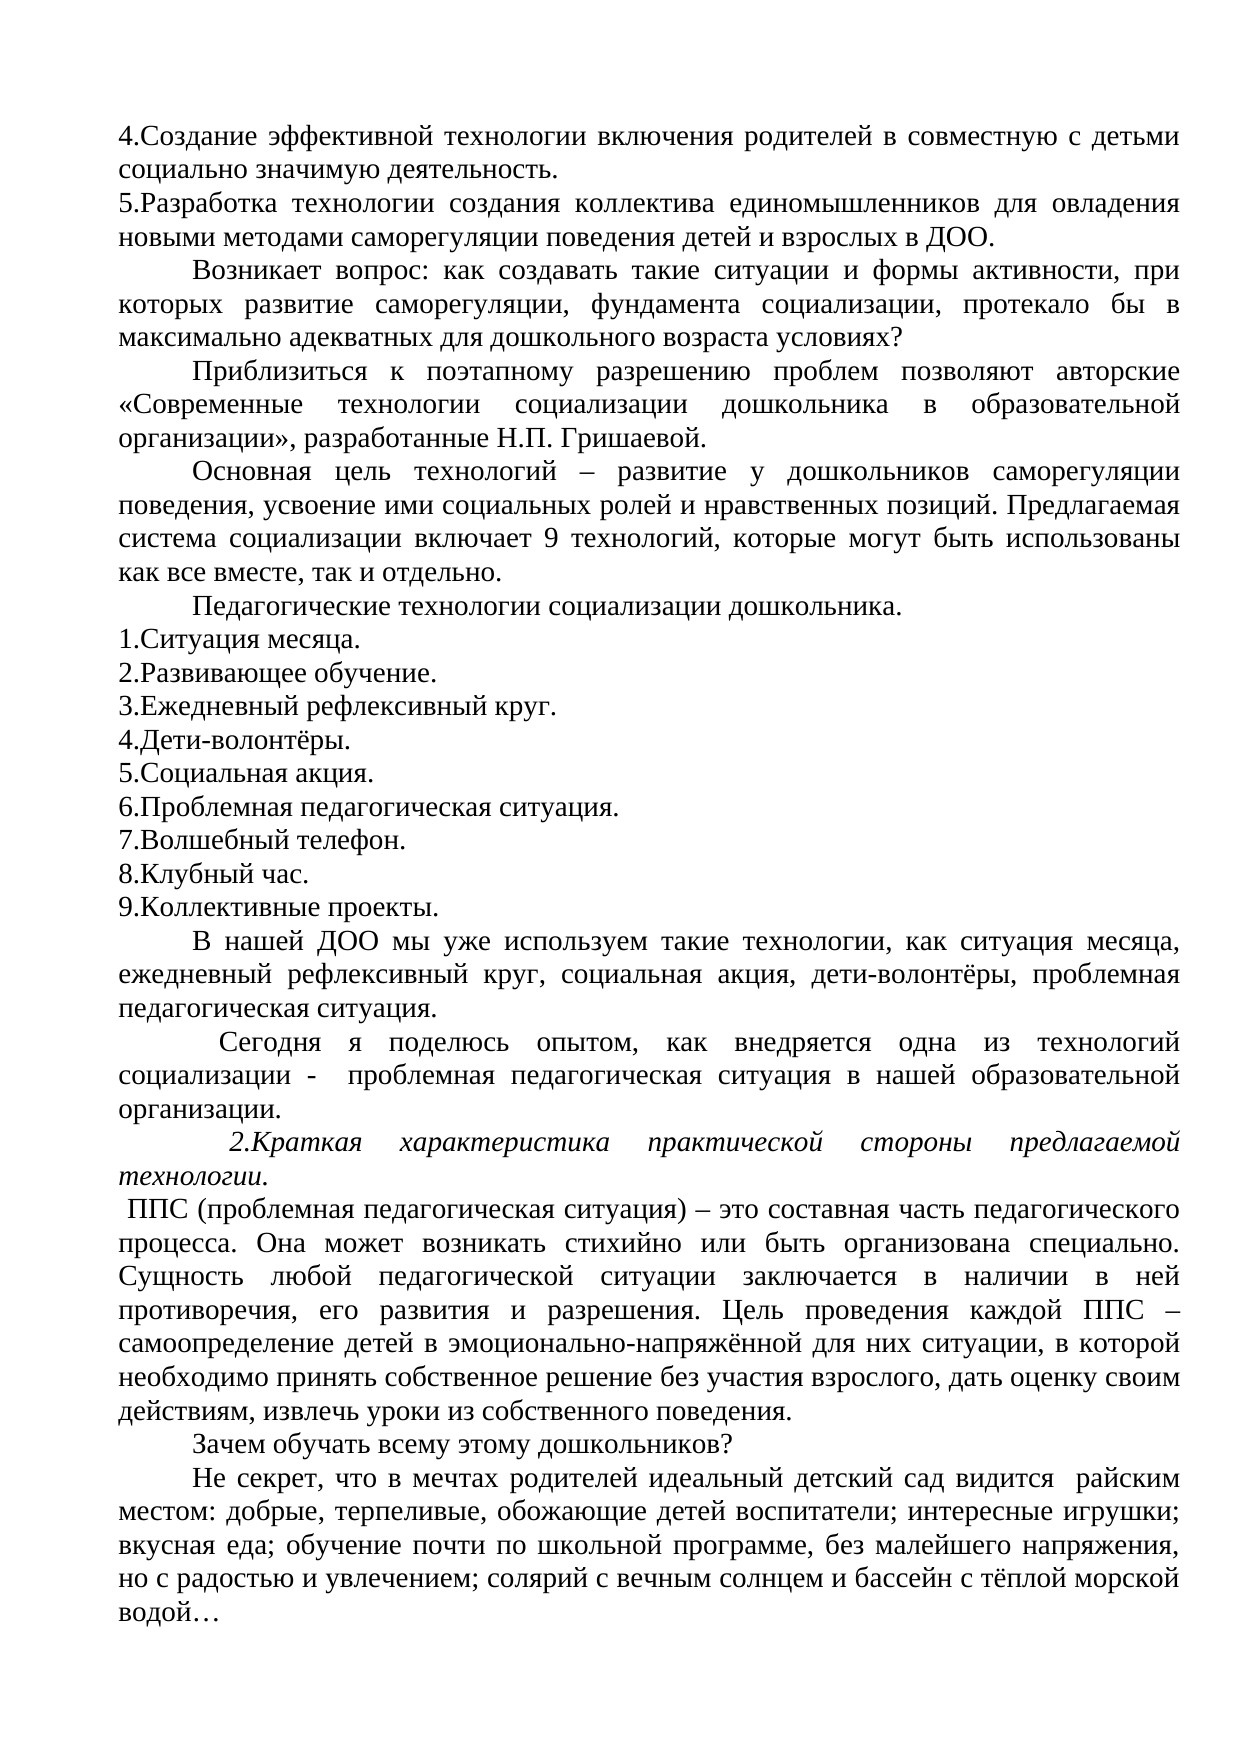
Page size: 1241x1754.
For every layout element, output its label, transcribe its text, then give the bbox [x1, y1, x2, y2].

text 7.Волшебный телефон. [118, 822, 1181, 856]
text Основная цель технологий – развитие у дошкольников саморегуляции поведения, усвоение ими социальных ролей и нравственных позиций. Предлагаемая система социализации включает 9 технологий, которые могут быть использованы как все вместе, так и отдельно. [118, 453, 1181, 588]
text Приблизиться к поэтапному разрешению проблем позволяют авторские «Современные технологии социализации дошкольника в образовательной организации», разработанные Н.П. Гришаевой. [118, 353, 1181, 453]
text 8.Клубный час. [118, 856, 1181, 889]
text Сегодня я поделюсь опытом, как внедряется одна из технологий социализации - проблемная педагогическая ситуация в нашей образовательной организации. [118, 1024, 1181, 1124]
text 6.Проблемная педагогическая ситуация. [118, 789, 1181, 822]
text Не секрет, что в мечтах родителей идеальный детский сад видится райским местом: добрые, терпеливые, обожающие детей воспитатели; интересные игрушки; вкусная еда; обучение почти по школьной программе, без малейшего напряжения, но с радостью и увлечением; солярий с вечным солнцем и бассейн с тёплой морской водой… [118, 1460, 1181, 1627]
text 3.Ежедневный рефлексивный круг. [118, 688, 1181, 722]
text Возникает вопрос: как создавать такие ситуации и формы активности, при которых развитие саморегуляции, фундамента социализации, протекало бы в максимально адекватных для дошкольного возраста условиях? [118, 252, 1181, 353]
text 1.Ситуация месяца. [118, 621, 1181, 655]
text 9.Коллективные проекты. [118, 889, 1181, 923]
text 4.Дети-волонтёры. [118, 722, 1181, 755]
text В нашей ДОО мы уже используем такие технологии, как ситуация месяца, ежедневный рефлексивный круг, социальная акция, дети-волонтёры, проблемная педагогическая ситуация. [118, 923, 1181, 1024]
text 5.Социальная акция. [118, 755, 1181, 789]
text ППС (проблемная педагогическая ситуация) – это составная часть педагогического процесса. Она может возникать стихийно или быть организована специально. Сущность любой педагогической ситуации заключается в наличии в ней противоречия, его развития и разрешения. Цель проведения каждой ППС – самоопределение детей в эмоционально-напряжённой для них ситуации, в которой необходимо принять собственное решение без участия взрослого, дать оценку своим действиям, извлечь уроки из собственного поведения. [118, 1191, 1181, 1426]
text 2.Развивающее обучение. [118, 655, 1181, 688]
text Педагогические технологии социализации дошкольника. [118, 588, 1181, 621]
text 4.Создание эффективной технологии включения родителей в совместную с детьми социально значимую деятельность. [118, 118, 1181, 185]
text 2.Краткая характеристика практической стороны предлагаемой технологии. [118, 1124, 1181, 1191]
text 5.Разработка технологии создания коллектива единомышленников для овладения новыми методами саморегуляции поведения детей и взрослых в ДОО. [118, 185, 1181, 252]
text Зачем обучать всему этому дошкольников? [118, 1426, 1181, 1460]
